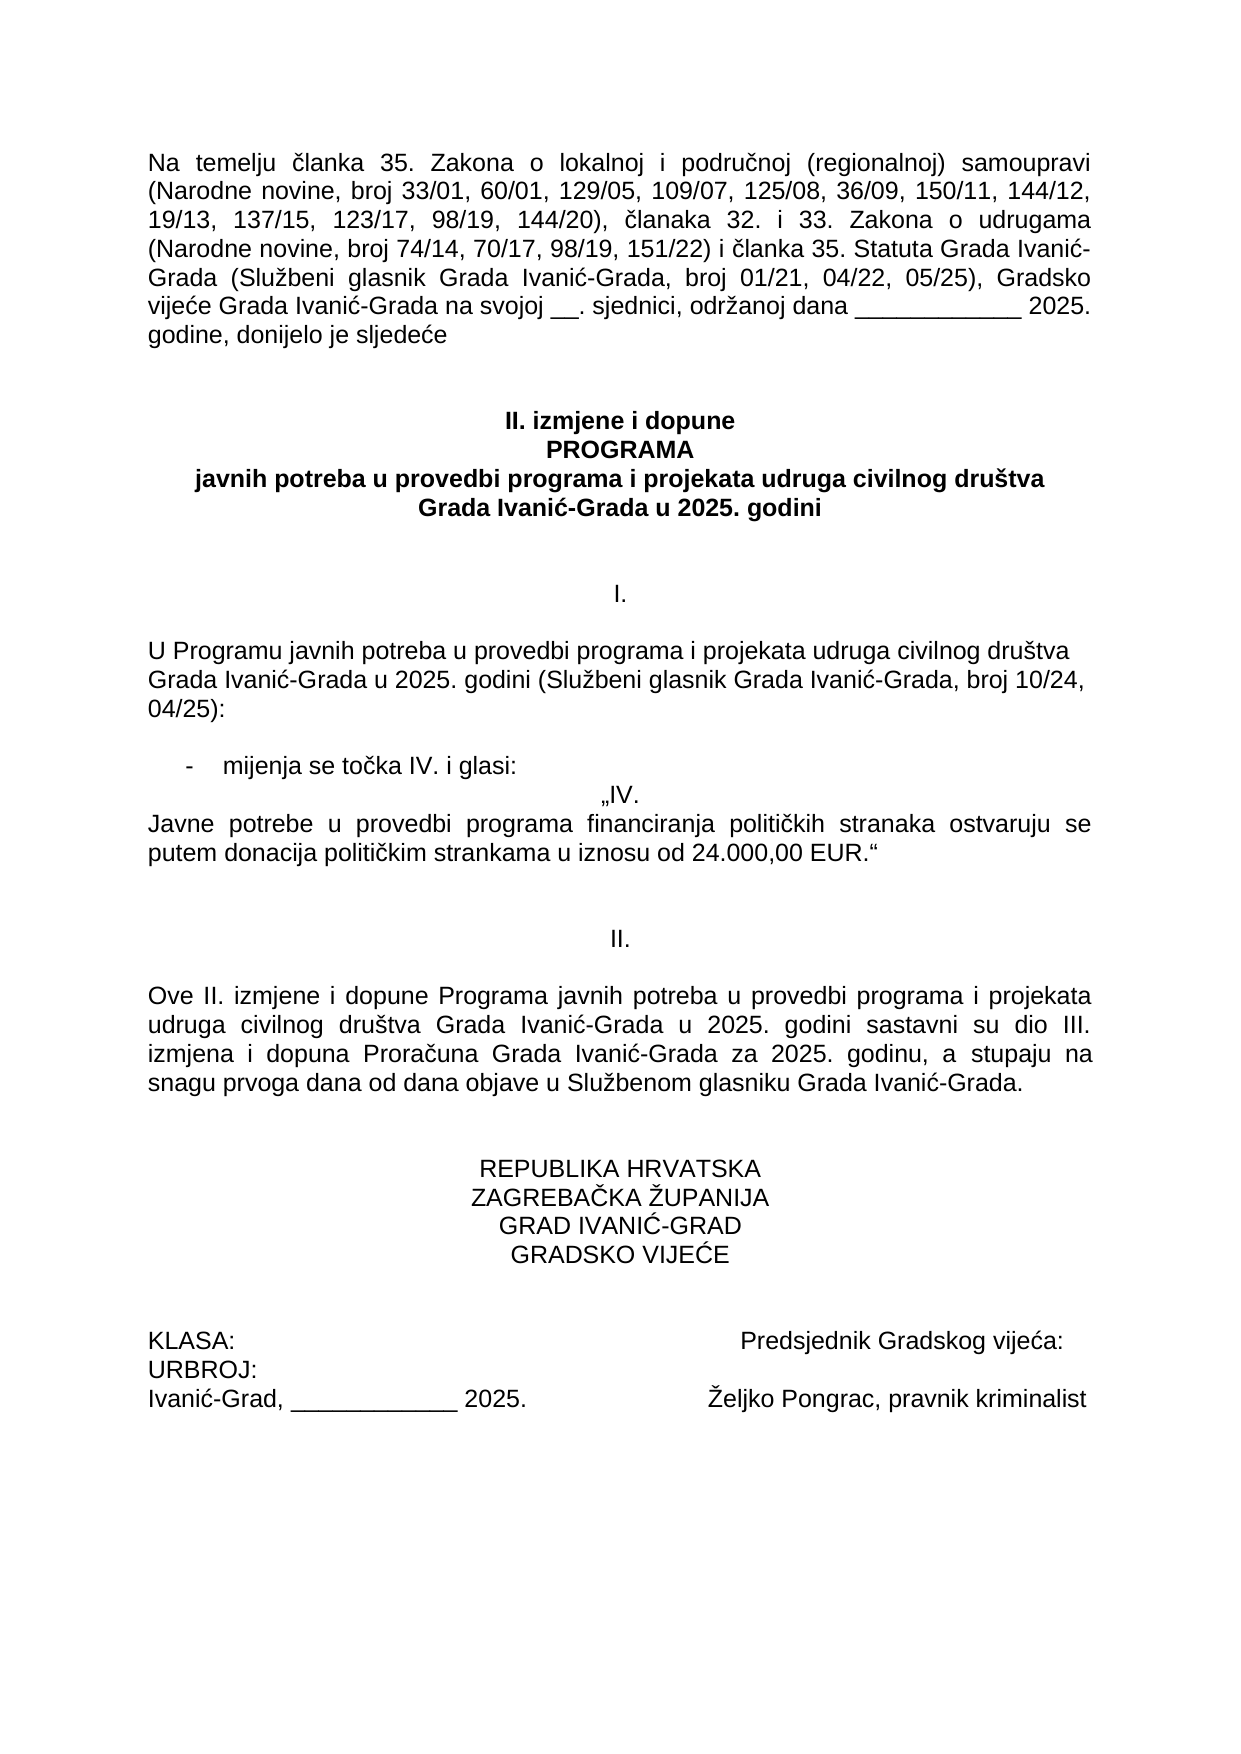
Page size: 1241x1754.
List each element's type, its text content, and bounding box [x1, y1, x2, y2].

text „IV. [148, 780, 1093, 809]
text Na temelju članka 35. Zakona o lokalnoj i područnoj (regionalnoj) samoupravi (Narodne novine, broj 33/01, 60/01, 129/05, 109/07, 125/08, 36/09, 150/11, 144/12, 19/13, 137/15, 123/17, 98/19, 144/20), članaka 32. i 33. Zakona o udrugama (Narodne novine, broj 74/14, 70/17, 98/19, 151/22) i članka 35. Statuta Grada Ivanić-Grada (Službeni glasnik Grada Ivanić-Grada, broj 01/21, 04/22, 05/25), Gradsko vijeće Grada Ivanić-Grada na svojoj __. sjednici, održanoj dana ____________ 2025. godine, donijelo je sljedeće [148, 148, 1093, 349]
text URBROJ: [148, 1355, 1093, 1384]
text Ove II. izmjene i dopune Programa javnih potreba u provedbi programa i projekata udruga civilnog društva Grada Ivanić-Grada u 2025. godini sastavni su dio III. izmjena i dopuna Proračuna Grada Ivanić-Grada za 2025. godinu, a stupaju na snagu prvoga dana od dana objave u Službenom glasniku Grada Ivanić-Grada. [148, 981, 1093, 1096]
text javnih potreba u provedbi programa i projekata udruga civilnog društva [148, 464, 1093, 493]
text Ivanić-Grad, ____________ 2025. Željko Pongrac, pravnik kriminalist [148, 1384, 1093, 1413]
text Grada Ivanić-Grada u 2025. godini [148, 493, 1093, 521]
text REPUBLIKA HRVATSKA [148, 1154, 1093, 1183]
text GRAD IVANIĆ-GRAD [148, 1211, 1093, 1240]
text PROGRAMA [148, 435, 1093, 464]
text U Programu javnih potreba u provedbi programa i projekata udruga civilnog društva Grada Ivanić-Grada u 2025. godini (Službeni glasnik Grada Ivanić-Grada, broj 10/24, 04/25): [148, 636, 1093, 723]
text II. [148, 924, 1093, 953]
text Javne potrebe u provedbi programa financiranja političkih stranaka ostvaruju se putem donacija političkim strankama u iznosu od 24.000,00 EUR.“ [148, 809, 1093, 866]
text ZAGREBAČKA ŽUPANIJA [148, 1183, 1093, 1211]
text KLASA: Predsjednik Gradskog vijeća: [148, 1326, 1093, 1355]
text GRADSKO VIJEĆE [148, 1240, 1093, 1269]
text I. [148, 579, 1093, 608]
text II. izmjene i dopune [148, 406, 1093, 435]
list mijenja se točka IV. i glasi: [185, 751, 1093, 780]
